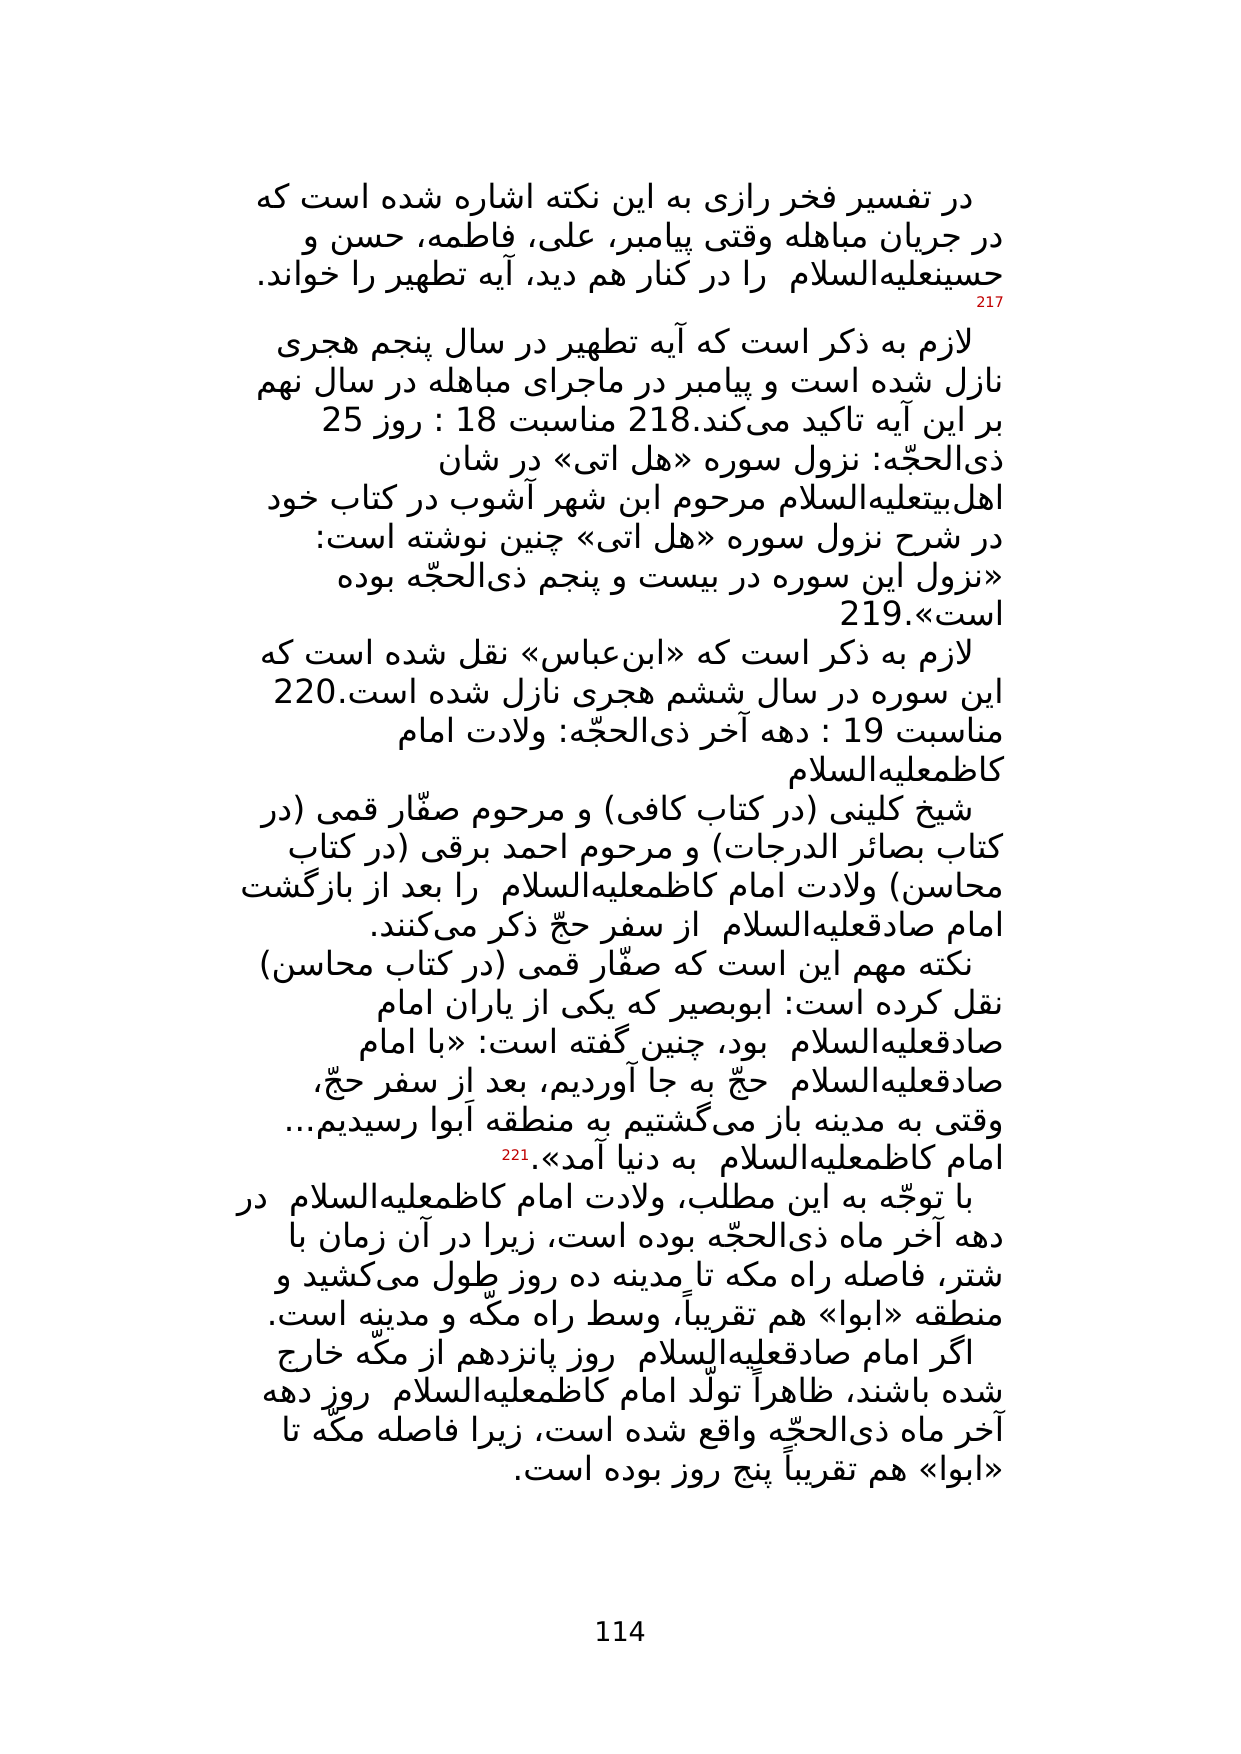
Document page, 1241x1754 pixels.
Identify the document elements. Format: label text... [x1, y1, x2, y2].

text با توجّه به این مطلب، ولادت امام کاظمعليه‌السلام در دهه آخر ماه ذی‌الحجّه بوده است، زیرا در آن زمان با شتر، فاصله راه مکه تا مدینه ده روز طول می‌کشید و منطقه «ابوا» هم تقریباً، وسط راه مکّه و مدینه است. [236, 1178, 1004, 1333]
text اگر امام صادقعليه‌السلام روز پانزدهم از مکّه خارج شده باشند، ظاهراً تولّد امام کاظمعليه‌السلام روز دهه آخر ماه ذی‌الحجّه واقع شده است، زیرا فاصله مکّه تا «ابوا» هم تقریباً پنج روز بوده است. [236, 1333, 1004, 1488]
text شیخ کلینی (در کتاب کافی) و مرحوم صفّار قمی (در کتاب بصائر الدرجات) و مرحوم احمد برقی (در کتاب محاسن) ولادت امام کاظمعليه‌السلام را بعد از بازگشت امام صادقعليه‌السلام از سفر حجّ ذکر می‌کنند. [236, 789, 1004, 944]
text لازم به ذکر است که آیه تطهیر در سال پنجم هجری نازل شده است و پیامبر در ماجرای مباهله در سال نهم بر این آیه تاکید می‌کند.218 مناسبت 18 : روز 25 ذی‌الحجّه: نزول سوره «هل اتی» در شان اهل‌بیتعليه‌السلام مرحوم ابن شهر آشوب در کتاب خود در شرح نزول سوره «هل اتی» چنین نوشته است: «نزول این سوره در بیست و پنجم ذی‌الحجّه بوده است».219 [236, 323, 1004, 634]
text در تفسیر فخر رازی به این نکته اشاره شده است که در جریان مباهله وقتی پیامبر، علی، فاطمه، حسن و حسینعليه‌السلام را در کنار هم دید، آیه تطهیر را خواند.217 [236, 177, 1004, 323]
text لازم به ذکر است که «ابن‌عباس» نقل شده است که این سوره در سال ششم هجری نازل شده است.220 مناسبت 19 : دهه آخر ذی‌الحجّه: ولادت امام کاظمعليه‌السلام [236, 634, 1004, 789]
text نکته مهم این است که صفّار قمی (در کتاب محاسن) نقل کرده است: ابوبصیر که یکی از یاران امام صادقعليه‌السلام بود، چنین گفته است: «با امام صادقعليه‌السلام حجّ به جا آوردیم، بعد از سفر حجّ، وقتی به مدینه باز می‌گشتیم به منطقه اَبوا رسیدیم... امام کاظمعليه‌السلام به دنیا آمد».221 [236, 944, 1004, 1178]
